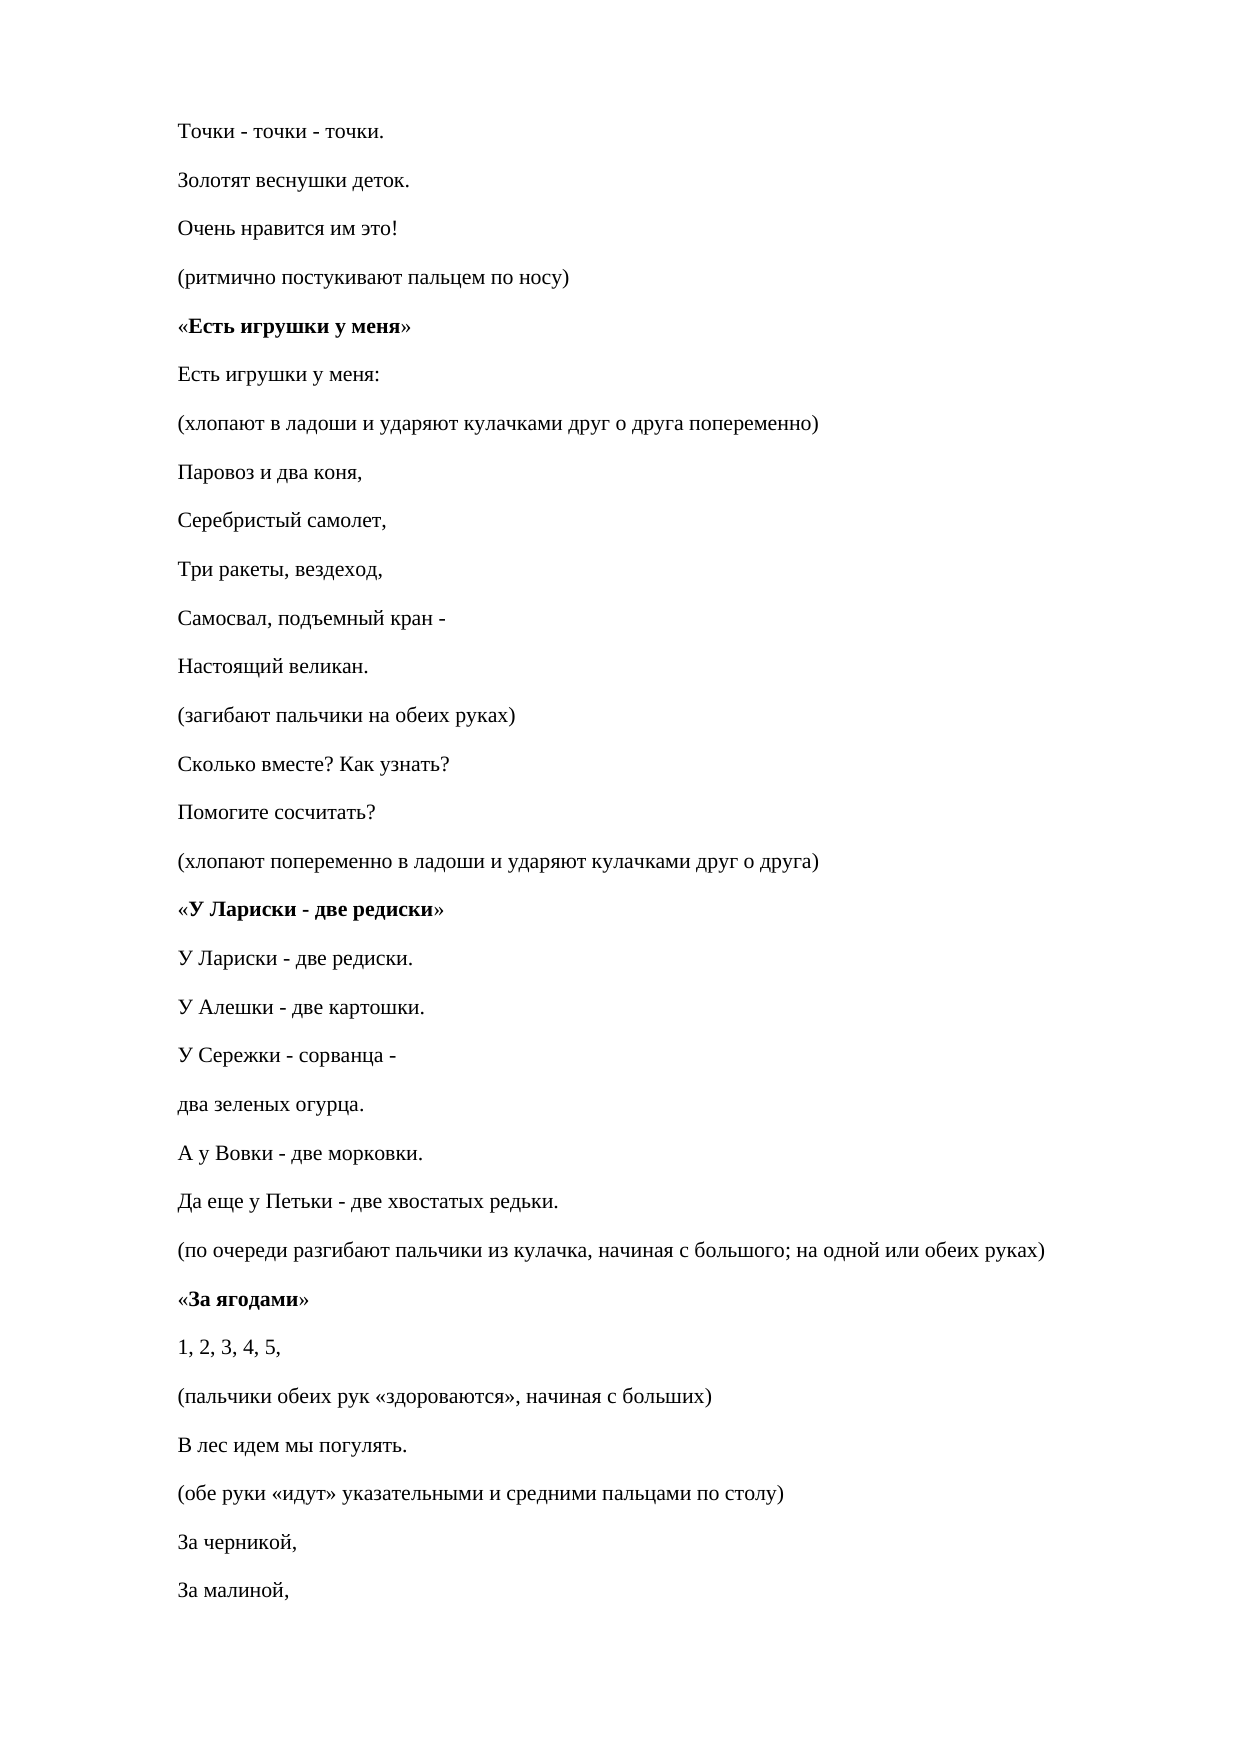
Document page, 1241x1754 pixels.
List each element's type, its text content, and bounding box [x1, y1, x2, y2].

text Да еще у Петьки - две хвостатых редьки. [177, 1188, 1152, 1213]
text У Алешки - две картошки. [177, 994, 1152, 1019]
text Серебристый самолет, [177, 507, 1152, 532]
text А у Вовки - две морковки. [177, 1140, 1152, 1165]
text «У Лариски - две редиски» [177, 896, 1152, 922]
text Есть игрушки у меня: [177, 361, 1152, 387]
text Помогите сосчитать? [177, 799, 1152, 824]
text «Есть игрушки у меня» [177, 313, 1152, 338]
text Точки - точки - точки. [177, 118, 1152, 143]
text У Лариски - две редиски. [177, 945, 1152, 970]
text (хлопают в ладоши и ударяют кулачками друг о друга попеременно) [177, 410, 1152, 435]
text (пальчики обеих рук «здороваются», начиная с больших) [177, 1383, 1152, 1408]
text (по очереди разгибают пальчики из кулачка, начиная с большого; на одной или обеих руках) [177, 1237, 1152, 1262]
text 1, 2, 3, 4, 5, [177, 1334, 1152, 1359]
text За малиной, [177, 1577, 1152, 1603]
text (обе руки «идут» указательными и средними пальцами по столу) [177, 1480, 1152, 1505]
text Три ракеты, вездеход, [177, 556, 1152, 581]
text два зеленых огурца. [177, 1091, 1152, 1116]
text Золотят веснушки деток. [177, 167, 1152, 192]
text В лес идем мы погулять. [177, 1432, 1152, 1457]
text У Сережки - сорванца - [177, 1042, 1152, 1068]
text Паровоз и два коня, [177, 459, 1152, 484]
text Настоящий великан. [177, 653, 1152, 678]
text Самосвал, подъемный кран - [177, 604, 1152, 630]
text Очень нравится им это! [177, 215, 1152, 241]
text «За ягодами» [177, 1286, 1152, 1311]
text (загибают пальчики на обеих руках) [177, 702, 1152, 727]
text Сколько вместе? Как узнать? [177, 751, 1152, 776]
text За черникой, [177, 1529, 1152, 1554]
text (хлопают попеременно в ладоши и ударяют кулачками друг о друга) [177, 848, 1152, 873]
text (ритмично постукивают пальцем по носу) [177, 264, 1152, 289]
